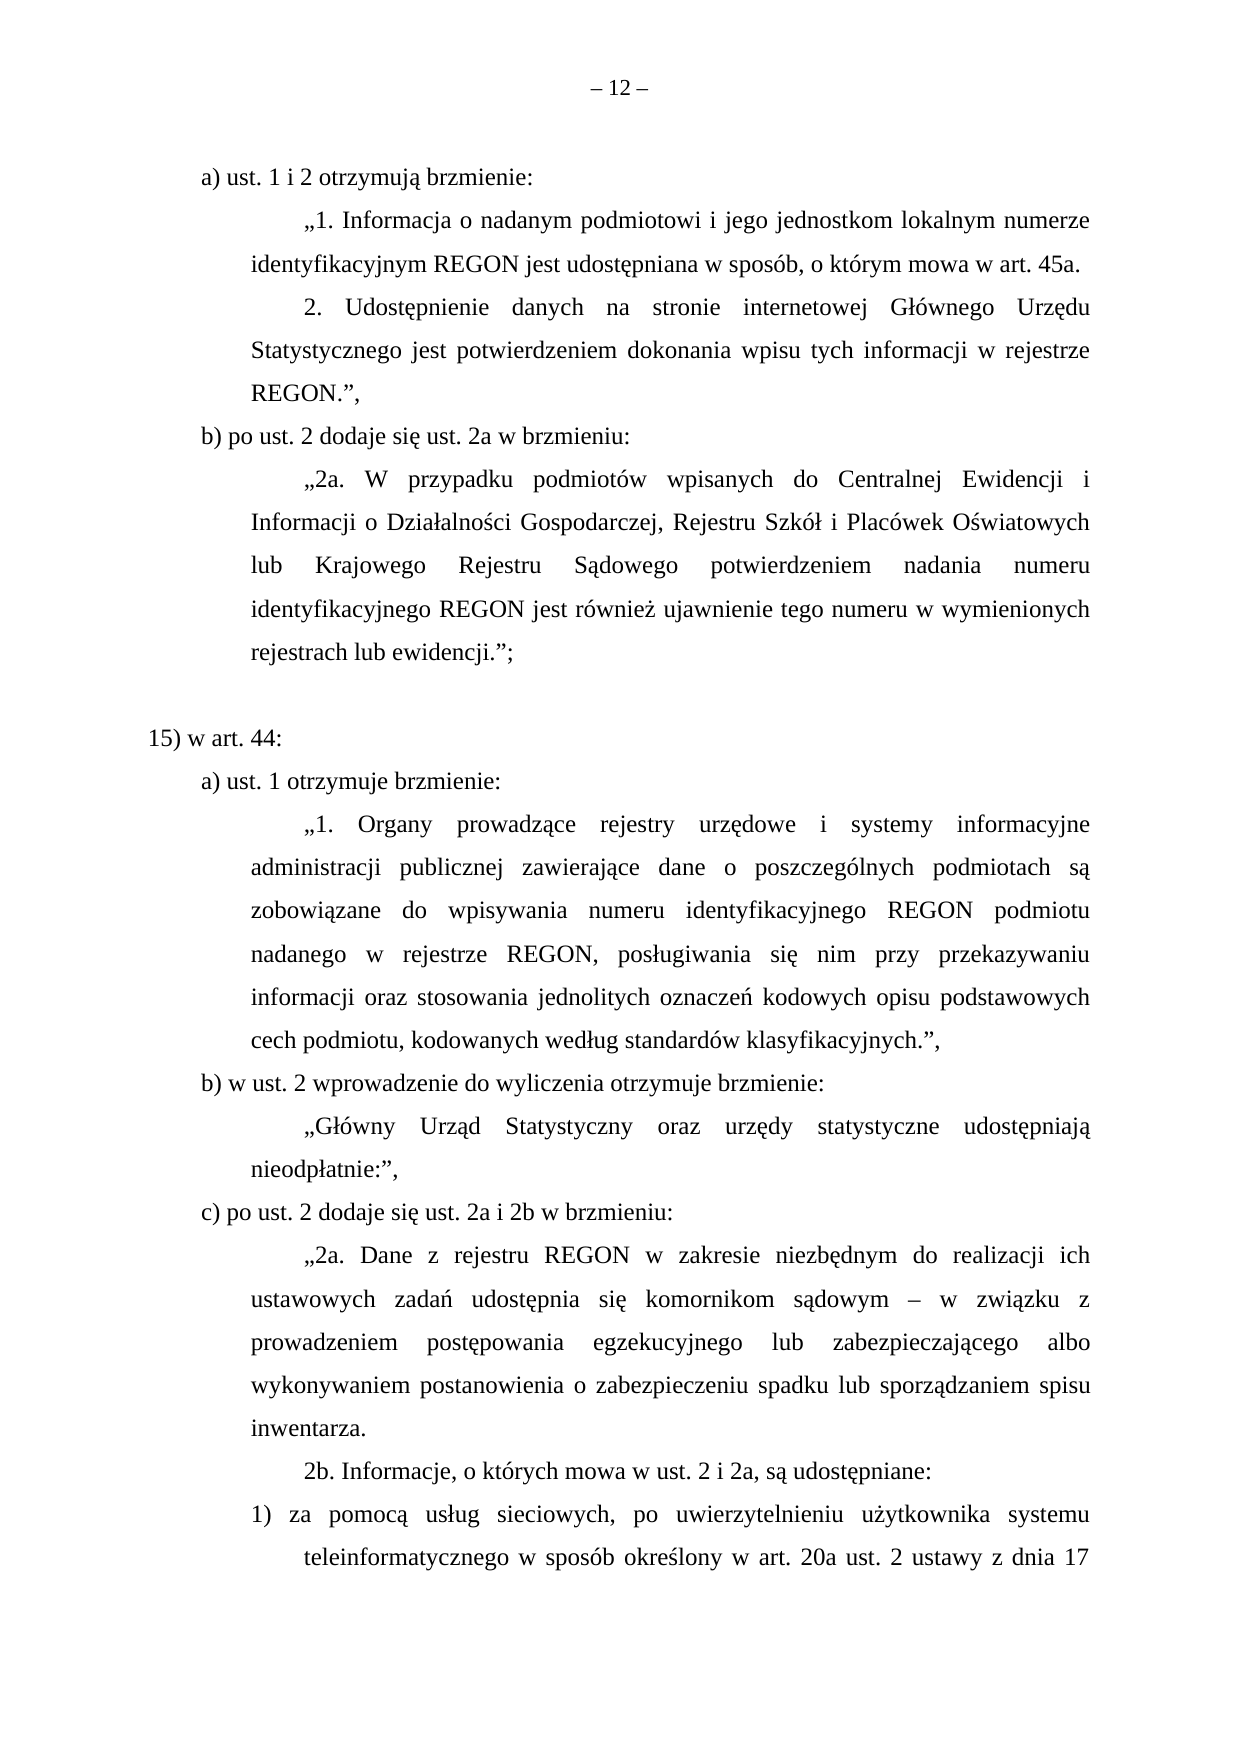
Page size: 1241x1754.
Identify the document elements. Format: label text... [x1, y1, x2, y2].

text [251, 1499, 1091, 1571]
text b) po ust. 2 dodaje się ust. 2a w brzmieniu: [201, 421, 1091, 450]
text 15) w art. 44: [148, 723, 1091, 752]
text a) ust. 1 otrzymuje brzmienie: [201, 766, 1091, 795]
text 2. Udostępnienie danych na stronie internetowej Głównego Urzędu Statystycznego jest potwierdzeniem dokonania wpisu tych informacji w rejestrze REGON.”, [251, 292, 1091, 407]
text b) w ust. 2 wprowadzenie do wyliczenia otrzymuje brzmienie: [201, 1068, 1091, 1097]
text c) po ust. 2 dodaje się ust. 2a i 2b w brzmieniu: [201, 1197, 1091, 1226]
text „2a. W przypadku podmiotów wpisanych do Centralnej Ewidencji i Informacji o Działalności Gospodarczej, Rejestru Szkół i Placówek Oświatowych lub Krajowego Rejestru Sądowego potwierdzeniem nadania numeru identyfikacyjnego REGON jest również ujawnienie tego numeru w wymienionych rejestrach lub ewidencji.”; [251, 464, 1091, 666]
text „2a. Dane z rejestru REGON w zakresie niezbędnym do realizacji ich ustawowych zadań udostępnia się komornikom sądowym – w związku z prowadzeniem postępowania egzekucyjnego lub zabezpieczającego albo wykonywaniem postanowienia o zabezpieczeniu spadku lub sporządzaniem spisu inwentarza. [251, 1241, 1091, 1442]
text 2b. Informacje, o których mowa w ust. 2 i 2a, są udostępniane: [251, 1456, 1091, 1485]
text „Główny Urząd Statystyczny oraz urzędy statystyczne udostępniają nieodpłatnie:”, [251, 1111, 1091, 1183]
text „1. Informacja o nadanym podmiotowi i jego jednostkom lokalnym numerze identyfikacyjnym REGON jest udostępniana w sposób, o którym mowa w art. 45a. [251, 206, 1091, 277]
text a) ust. 1 i 2 otrzymują brzmienie: [201, 162, 1091, 191]
text „1. Organy prowadzące rejestry urzędowe i systemy informacyjne administracji publicznej zawierające dane o poszczególnych podmiotach są zobowiązane do wpisywania numeru identyfikacyjnego REGON podmiotu nadanego w rejestrze REGON, posługiwania się nim przy przekazywaniu informacji oraz stosowania jednolitych oznaczeń kodowych opisu podstawowych cech podmiotu, kodowanych według standardów klasyfikacyjnych.”, [251, 809, 1091, 1054]
